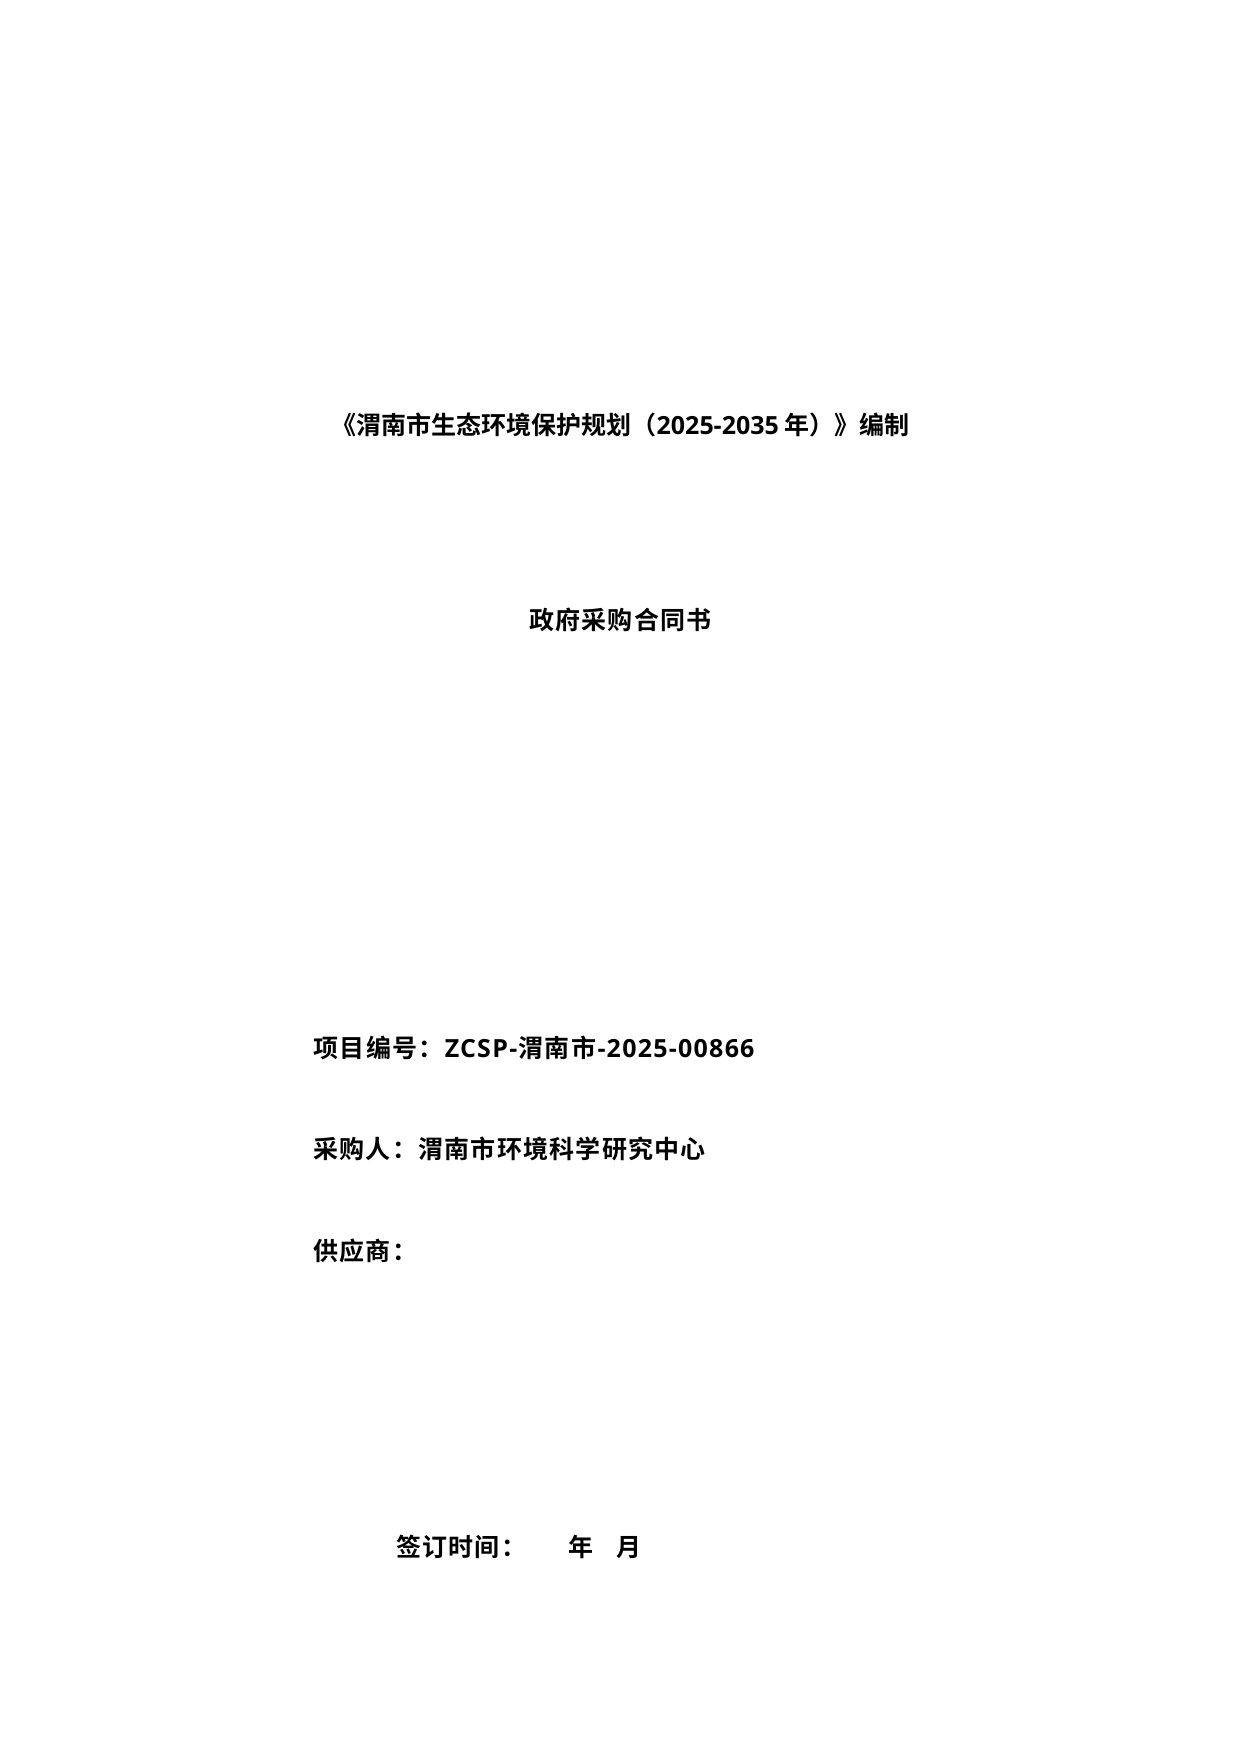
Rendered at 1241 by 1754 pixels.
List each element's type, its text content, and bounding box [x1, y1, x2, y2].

text 采购人：渭南市环境科学研究中心 [148, 1115, 1093, 1180]
text 项目编号：ZCSP-渭南市-2025-00866 [148, 1014, 1093, 1079]
text 供应商： [148, 1217, 1093, 1282]
text 政府采购合同书 [148, 586, 1093, 651]
text 《渭南市生态环境保护规划（2025-2035年）》编制 [148, 391, 1093, 456]
text 签订时间： 年 月 [148, 1513, 1093, 1578]
